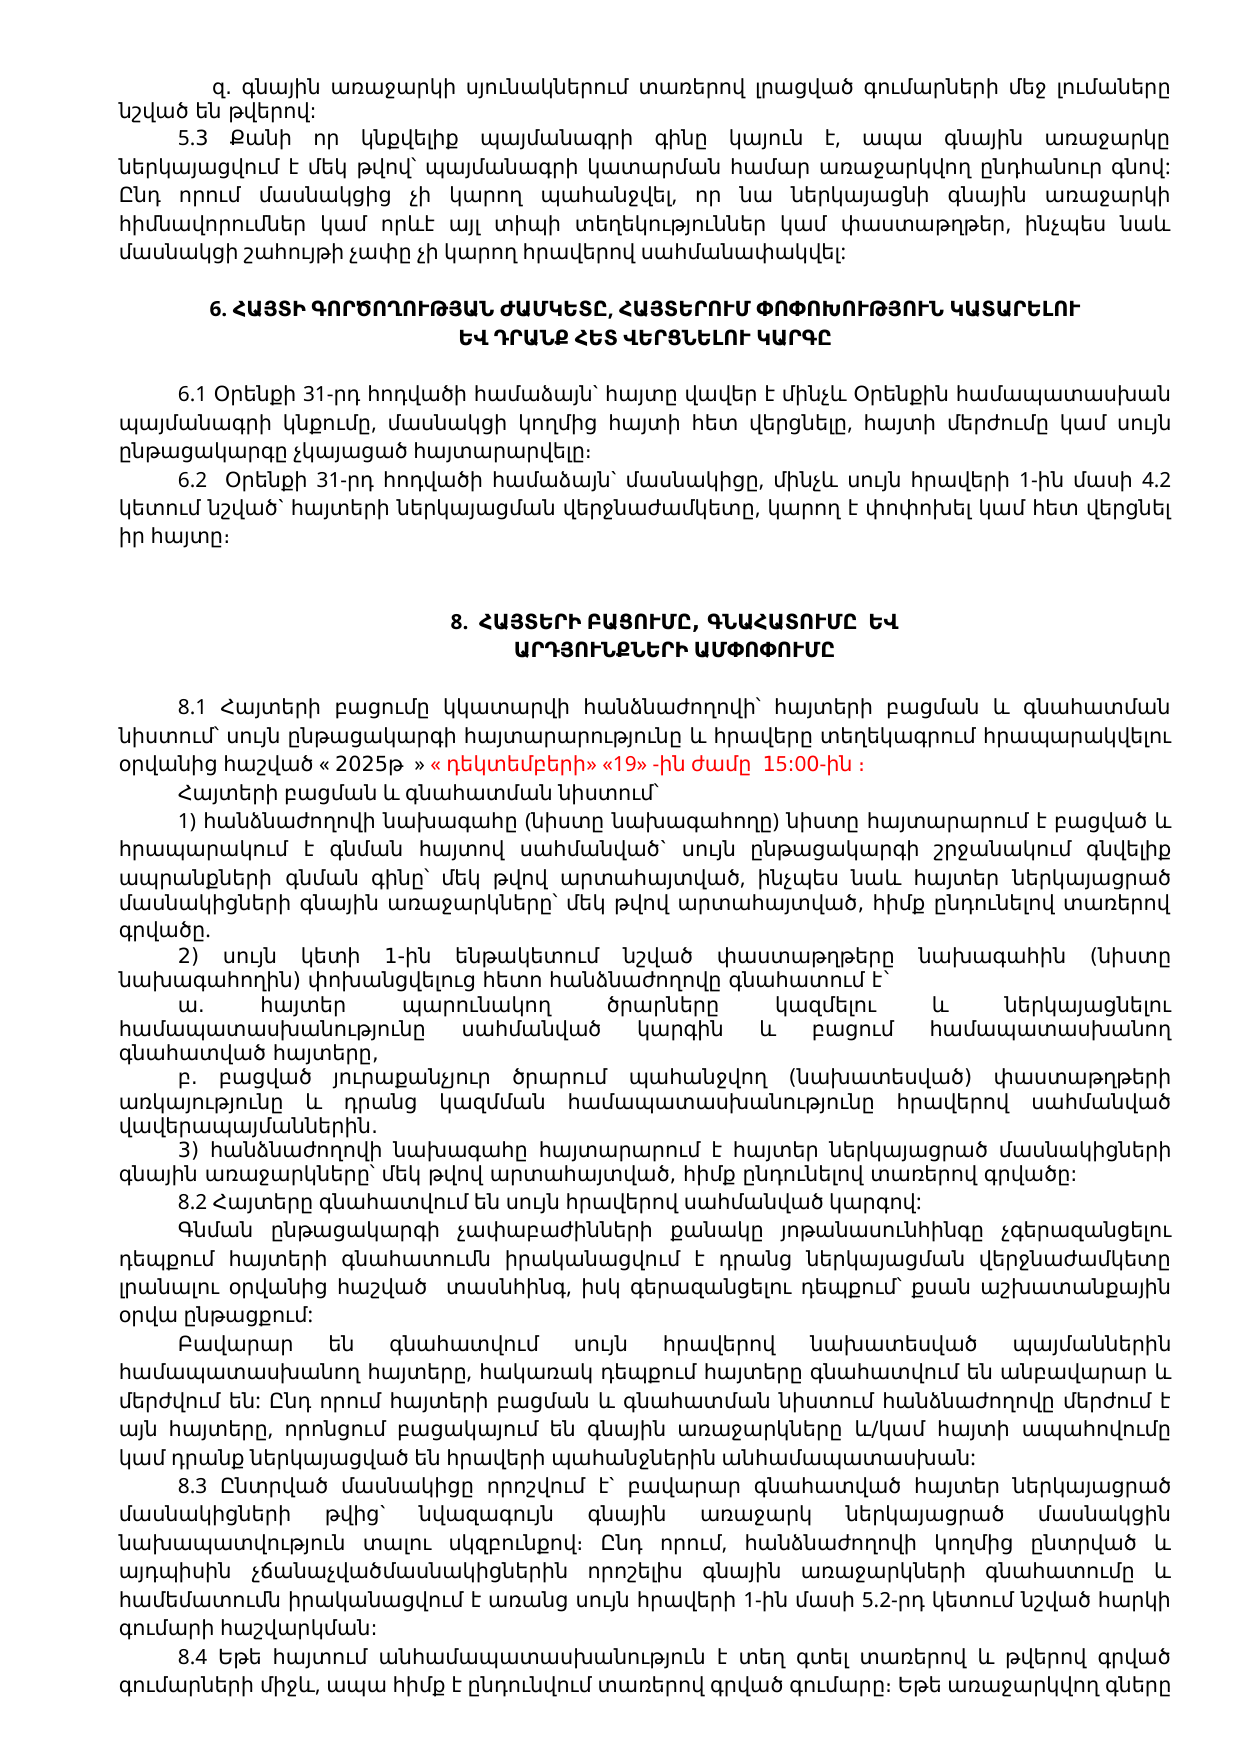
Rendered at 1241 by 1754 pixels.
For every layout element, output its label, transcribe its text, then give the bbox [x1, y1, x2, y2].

text ԱՐԴՅՈՒՆՔՆԵՐԻ ԱՄՓՈՓՈՒՄԸ [118, 635, 1171, 664]
text 8.2 Հայտերը գնահատվում են սույն հրավերով սահմանված կարգով: [118, 1187, 1171, 1215]
text զ. գնային առաջարկի սյունակներում տառերով լրացված գումարների մեջ լումաները նշված են թվերով: [118, 75, 1171, 123]
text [118, 1642, 1171, 1699]
text Բավարար են գնահատվում սույն հրավերով նախատեսված պայմաններին համապատասխանող հայտերը, հակառակ դեպքում հայտերը գնահատվում են անբավարար և մերժվում են: Ընդ որում հայտերի բացման և գնահատման նիստում հանձնաժողովը մերժում է այն հայտերը, որոնցում բացակայում են գնային առաջարկները և/կամ հայտի ապահովումը կամ դրանք ներկայացված են հրավերի պահանջներին անհամապատասխան: [118, 1329, 1171, 1471]
text 2) սույն կետի 1-ին ենթակետում նշված փաստաթղթերը նախագահին (նիստը նախագահողին) փոխանցվելուց հետո հանձնաժողովը գնահատում է` [118, 944, 1171, 993]
text ԵՎ ԴՐԱՆՔ ՀԵՏ ՎԵՐՑՆԵԼՈՒ ԿԱՐԳԸ [118, 323, 1171, 351]
text ա. հայտեր պարունակող ծրարները կազմելու և ներկայացնելու համապատասխանությունը սահմանված կարգին և բացում համապատասխանող գնահատված հայտերը, [118, 993, 1171, 1065]
text Գնման ընթացակարգի չափաբաժինների քանակը յոթանասունհինգը չգերազանցելու դեպքում հայտերի գնահատումն իրականացվում է դրանց ներկայացման վերջնաժամկետը լրանալու օրվանից հաշված տասնհինգ, իսկ գերազանցելու դեպքում՝ քսան աշխատանքային օրվա ընթացքում: [118, 1215, 1171, 1329]
text Հայտերի բացման և գնահատման նիստում՝ [118, 778, 1171, 806]
text 6.2 Օրենքի 31-րդ հոդվածի համաձայն` մասնակիցը, մինչև սույն հրավերի 1-ին մասի 4.2 կետում նշված` հայտերի ներկայացման վերջնաժամկետը, կարող է փոփոխել կամ հետ վերցնել իր հայտը։ [118, 465, 1171, 550]
text 6.1 Օրենքի 31-րդ հոդվածի համաձայն` հայտը վավեր է մինչև Օրենքին համապատասխան պայմանագրի կնքումը, մասնակցի կողմից հայտի հետ վերցնելը, հայտի մերժումը կամ սույն ընթացակարգը չկայացած հայտարարվելը։ [118, 379, 1171, 465]
text 8.3 Ընտրված մասնակիցը որոշվում է` բավարար գնահատված հայտեր ներկայացրած մասնակիցների թվից` նվազագույն գնային առաջարկ ներկայացրած մասնակցին նախապատվություն տալու սկզբունքով։ Ընդ որում, հանձնաժողովի կողմից ընտրված և այդպիսին չճանաչվածմասնակիցներին որոշելիս գնային առաջարկների գնահատումը և համեմատումն իրականացվում է առանց սույն հրավերի 1-ին մասի 5.2-րդ կետում նշված հարկի գումարի հաշվարկման: [118, 1471, 1171, 1642]
text 6. ՀԱՅՏԻ ԳՈՐԾՈՂՈՒԹՅԱՆ ԺԱՄԿԵՏԸ, ՀԱՅՏԵՐՈՒՄ ՓՈՓՈԽՈՒԹՅՈՒՆ ԿԱՏԱՐԵԼՈՒ [118, 294, 1171, 323]
text 5.3 Քանի որ կնքվելիք պայմանագրի գինը կայուն է, ապա գնային առաջարկը ներկայացվում է մեկ թվով՝ պայմանագրի կատարման համար առաջարկվող ընդհանուր գնով: Ընդ որում մասնակցից չի կարող պահանջվել, որ նա ներկայացնի գնային առաջարկի հիմնավորումներ կամ որևէ այլ տիպի տեղեկություններ կամ փաստաթղթեր, ինչպես նաև մասնակցի շահույթի չափը չի կարող հրավերով սահմանափակվել: [118, 123, 1171, 266]
text բ. բացված յուրաքանչյուր ծրարում պահանջվող (նախատեսված) փաստաթղթերի առկայությունը և դրանց կազմման համապատասխանությունը հրավերով սահմանված վավերապայմաններին. [118, 1065, 1171, 1138]
text 1) հանձնաժողովի նախագահը (նիստը նախագահողը) նիստը հայտարարում է բացված և հրապարակում է գնման հայտով սահմանված` սույն ընթացակարգի շրջանակում գնվելիք ապրանքների գնման գինը՝ մեկ թվով արտահայտված, ինչպես նաև հայտեր ներկայացրած մասնակիցների գնային առաջարկները՝ մեկ թվով արտահայտված, հիմք ընդունելով տառերով գրվածը. [118, 806, 1171, 944]
text 8.1 Հայտերի բացումը կկատարվի հանձնաժողովի՝ հայտերի բացման և գնահատման նիստում՝ սույն ընթացակարգի հայտարարությունը և հրավերը տեղեկագրում հրապարակվելու օրվանից հաշված « 2025թ » « դեկտեմբերի» «19» -ին ժամը 15:00-ին ։ [118, 692, 1171, 778]
text 3) հանձնաժողովի նախագահը հայտարարում է հայտեր ներկայացրած մասնակիցների գնային առաջարկները՝ մեկ թվով արտահայտված, հիմք ընդունելով տառերով գրվածը: [118, 1138, 1171, 1187]
text 8. ՀԱՅՏԵՐԻ ԲԱՑՈՒՄԸ, ԳՆԱՀԱՏՈՒՄԸ ԵՎ [118, 607, 1171, 635]
